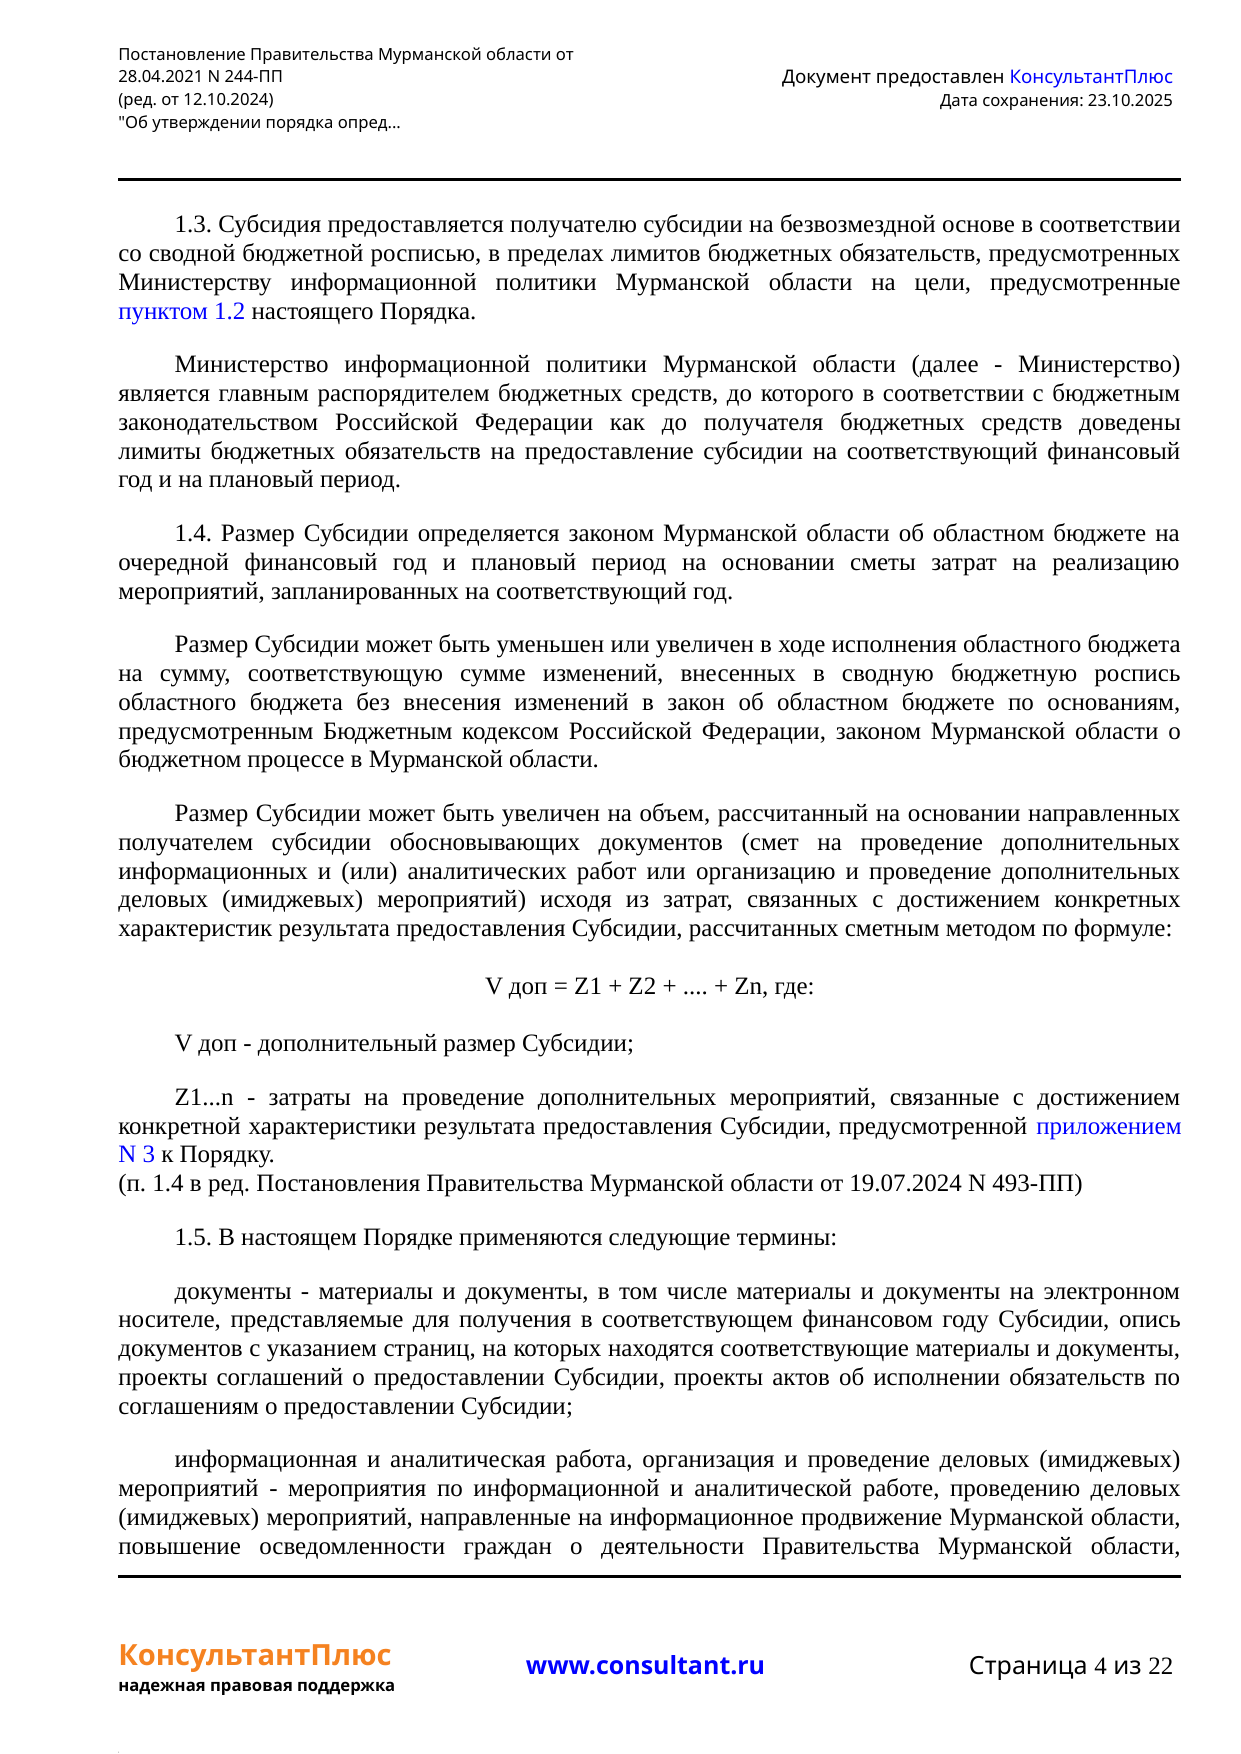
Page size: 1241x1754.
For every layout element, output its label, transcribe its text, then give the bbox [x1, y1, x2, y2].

text 1.3. Субсидия предоставляется получателю субсидии на безвозмездной основе в соответствии со сводной бюджетной росписью, в пределах лимитов бюджетных обязательств, предусмотренных Министерству информационной политики Мурманской области на цели, предусмотренные пунктом 1.2 настоящего Порядка. [118, 209, 1181, 324]
text Министерство информационной политики Мурманской области (далее - Министерство) является главным распорядителем бюджетных средств, до которого в соответствии с бюджетным законодательством Российской Федерации как до получателя бюджетных средств доведены лимиты бюджетных обязательств на предоставление субсидии на соответствующий финансовый год и на плановый период. [118, 349, 1181, 493]
text документы - материалы и документы, в том числе материалы и документы на электронном носителе, представляемые для получения в соответствующем финансовом году Субсидии, опись документов с указанием страниц, на которых находятся соответствующие материалы и документы, проекты соглашений о предоставлении Субсидии, проекты актов об исполнении обязательств по соглашениям о предоставлении Субсидии; [118, 1276, 1181, 1419]
text Размер Субсидии может быть увеличен на объем, рассчитанный на основании направленных получателем субсидии обосновывающих документов (смет на проведение дополнительных информационных и (или) аналитических работ или организацию и проведение дополнительных деловых (имиджевых) мероприятий) исходя из затрат, связанных с достижением конкретных характеристик результата предоставления Субсидии, рассчитанных сметным методом по формуле: [118, 798, 1181, 942]
text (п. 1.4 в ред. Постановления Правительства Мурманской области от 19.07.2024 N 493-ПП) [118, 1168, 1181, 1197]
text V доп - дополнительный размер Субсидии; [118, 1028, 1181, 1057]
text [118, 1444, 1181, 1559]
text Размер Субсидии может быть уменьшен или увеличен в ходе исполнения областного бюджета на сумму, соответствующую сумме изменений, внесенных в сводную бюджетную роспись областного бюджета без внесения изменений в закон об областном бюджете по основаниям, предусмотренным Бюджетным кодексом Российской Федерации, законом Мурманской области о бюджетном процессе в Мурманской области. [118, 629, 1181, 773]
text V доп = Z1 + Z2 + .... + Zn, где: [118, 971, 1181, 999]
text 1.5. В настоящем Порядке применяются следующие термины: [118, 1222, 1181, 1251]
text Z1...n - затраты на проведение дополнительных мероприятий, связанные с достижением конкретной характеристики результата предоставления Субсидии, предусмотренной приложением N 3 к Порядку. [118, 1082, 1181, 1168]
text 1.4. Размер Субсидии определяется законом Мурманской области об областном бюджете на очередной финансовый год и плановый период на основании сметы затрат на реализацию мероприятий, запланированных на соответствующий год. [118, 518, 1181, 604]
